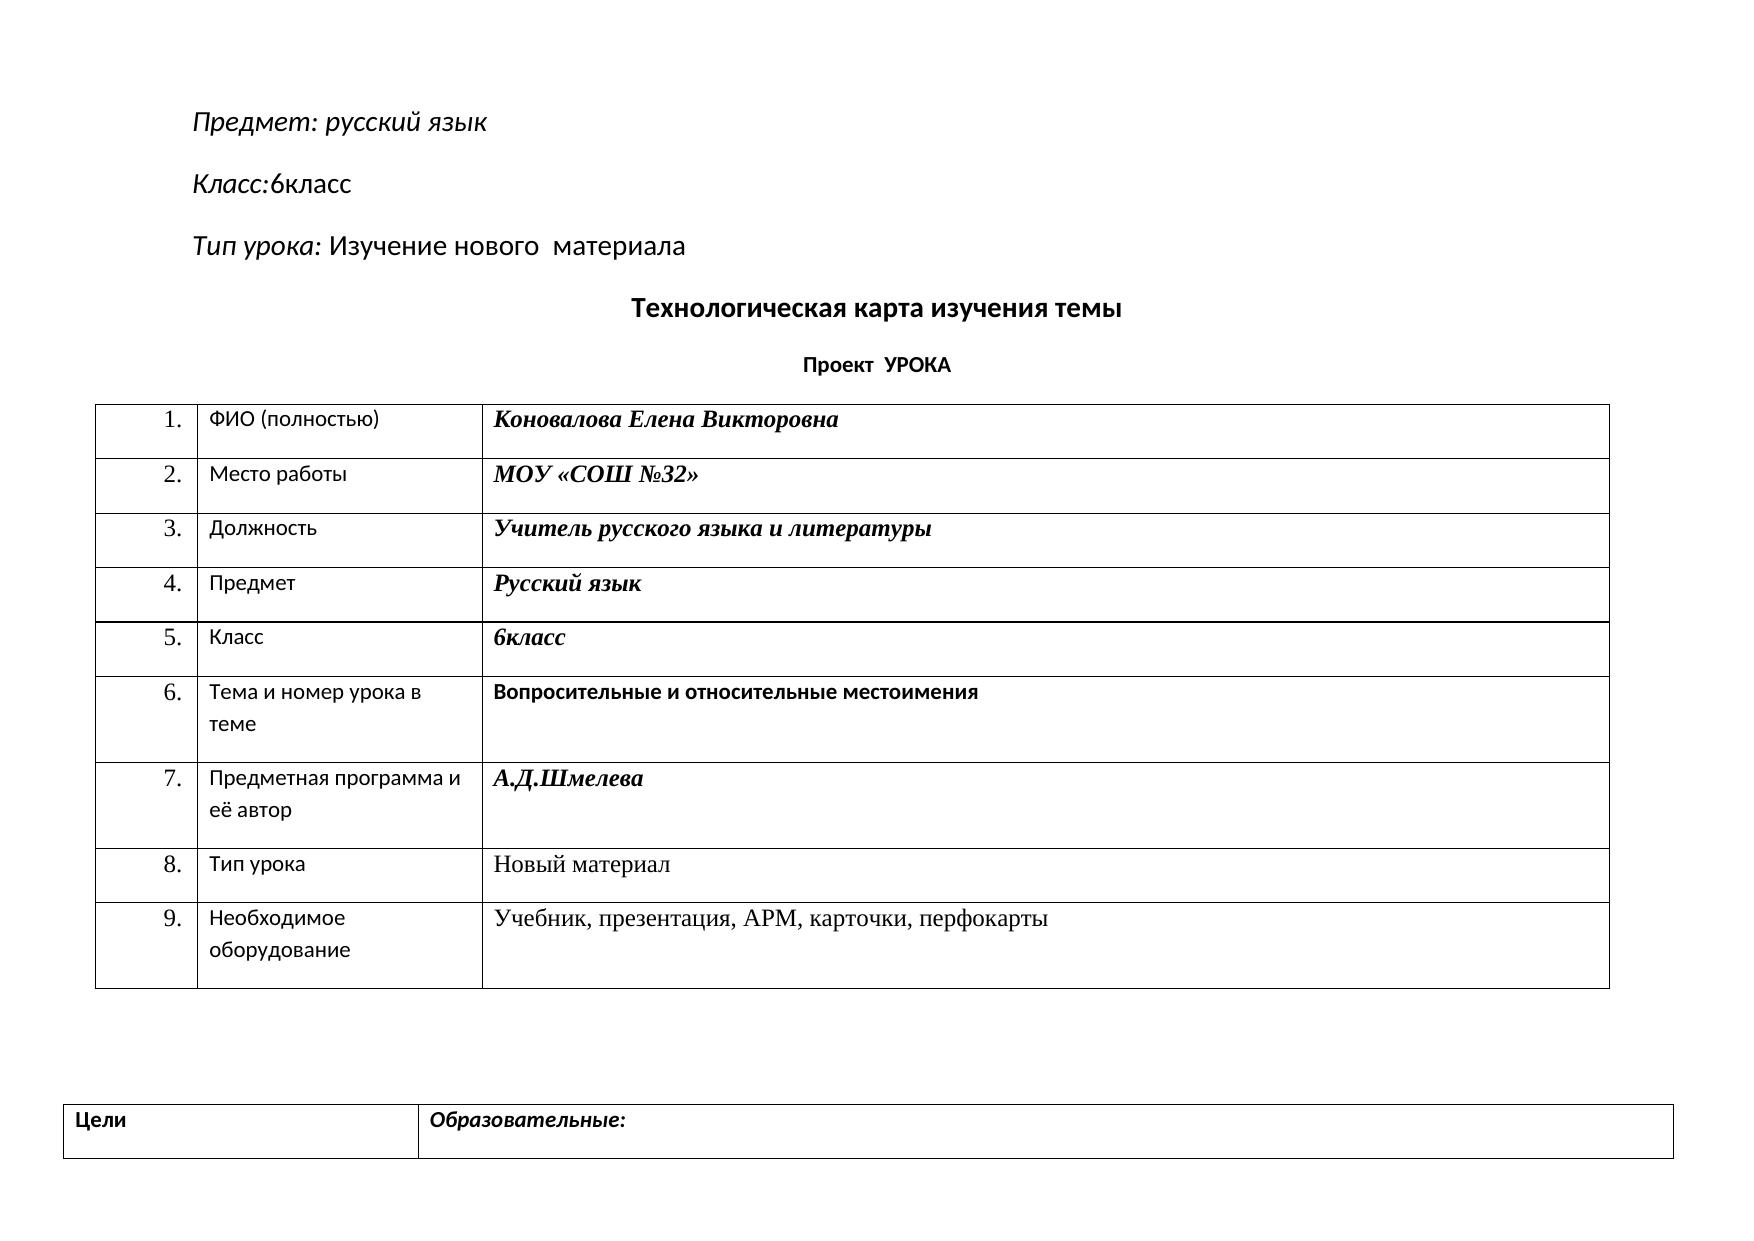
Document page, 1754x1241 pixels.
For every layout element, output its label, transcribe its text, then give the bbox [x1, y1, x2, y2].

table_header Цели [64, 1105, 418, 1158]
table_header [419, 1105, 1673, 1158]
text Класс:6класс [118, 165, 1636, 201]
table_cell Русский язык [483, 568, 1609, 621]
table_cell МОУ «СОШ №32» [483, 459, 1609, 512]
table_header [96, 405, 197, 458]
table_cell [96, 459, 197, 512]
table_cell Предмет [198, 568, 482, 621]
table_cell [96, 849, 197, 902]
table_cell [96, 903, 197, 988]
table_cell Тип урока [198, 849, 482, 902]
table_cell Учитель русского языка и литературы [483, 514, 1609, 567]
table_cell 6класс [483, 623, 1609, 676]
table_cell Место работы [198, 459, 482, 512]
table_cell Должность [198, 514, 482, 567]
text Предмет: русский язык [118, 103, 1636, 139]
table_cell Вопросительные и относительные местоимения [483, 677, 1609, 762]
table_cell Класс [198, 623, 482, 676]
table_header ФИО (полностью) [198, 405, 482, 458]
table_header Коновалова Елена Викторовна [483, 405, 1609, 458]
table_cell Учебник, презентация, АРМ, карточки, перфокарты [483, 903, 1609, 988]
table_cell Тема и номер урока в теме [198, 677, 482, 762]
table_cell Необходимое оборудование [198, 903, 482, 988]
table_cell [96, 677, 197, 762]
table_cell Новый материал [483, 849, 1609, 902]
table_cell Предметная программа и её автор [198, 763, 482, 848]
table_cell [96, 514, 197, 567]
table_cell А.Д.Шмелева [483, 763, 1609, 848]
table_cell [96, 623, 197, 676]
text Проект УРОКА [118, 351, 1636, 378]
table_cell [96, 763, 197, 848]
text Технологическая карта изучения темы [118, 289, 1636, 324]
text Тип урока: Изучение нового материала [118, 227, 1636, 263]
table_cell [96, 568, 197, 621]
